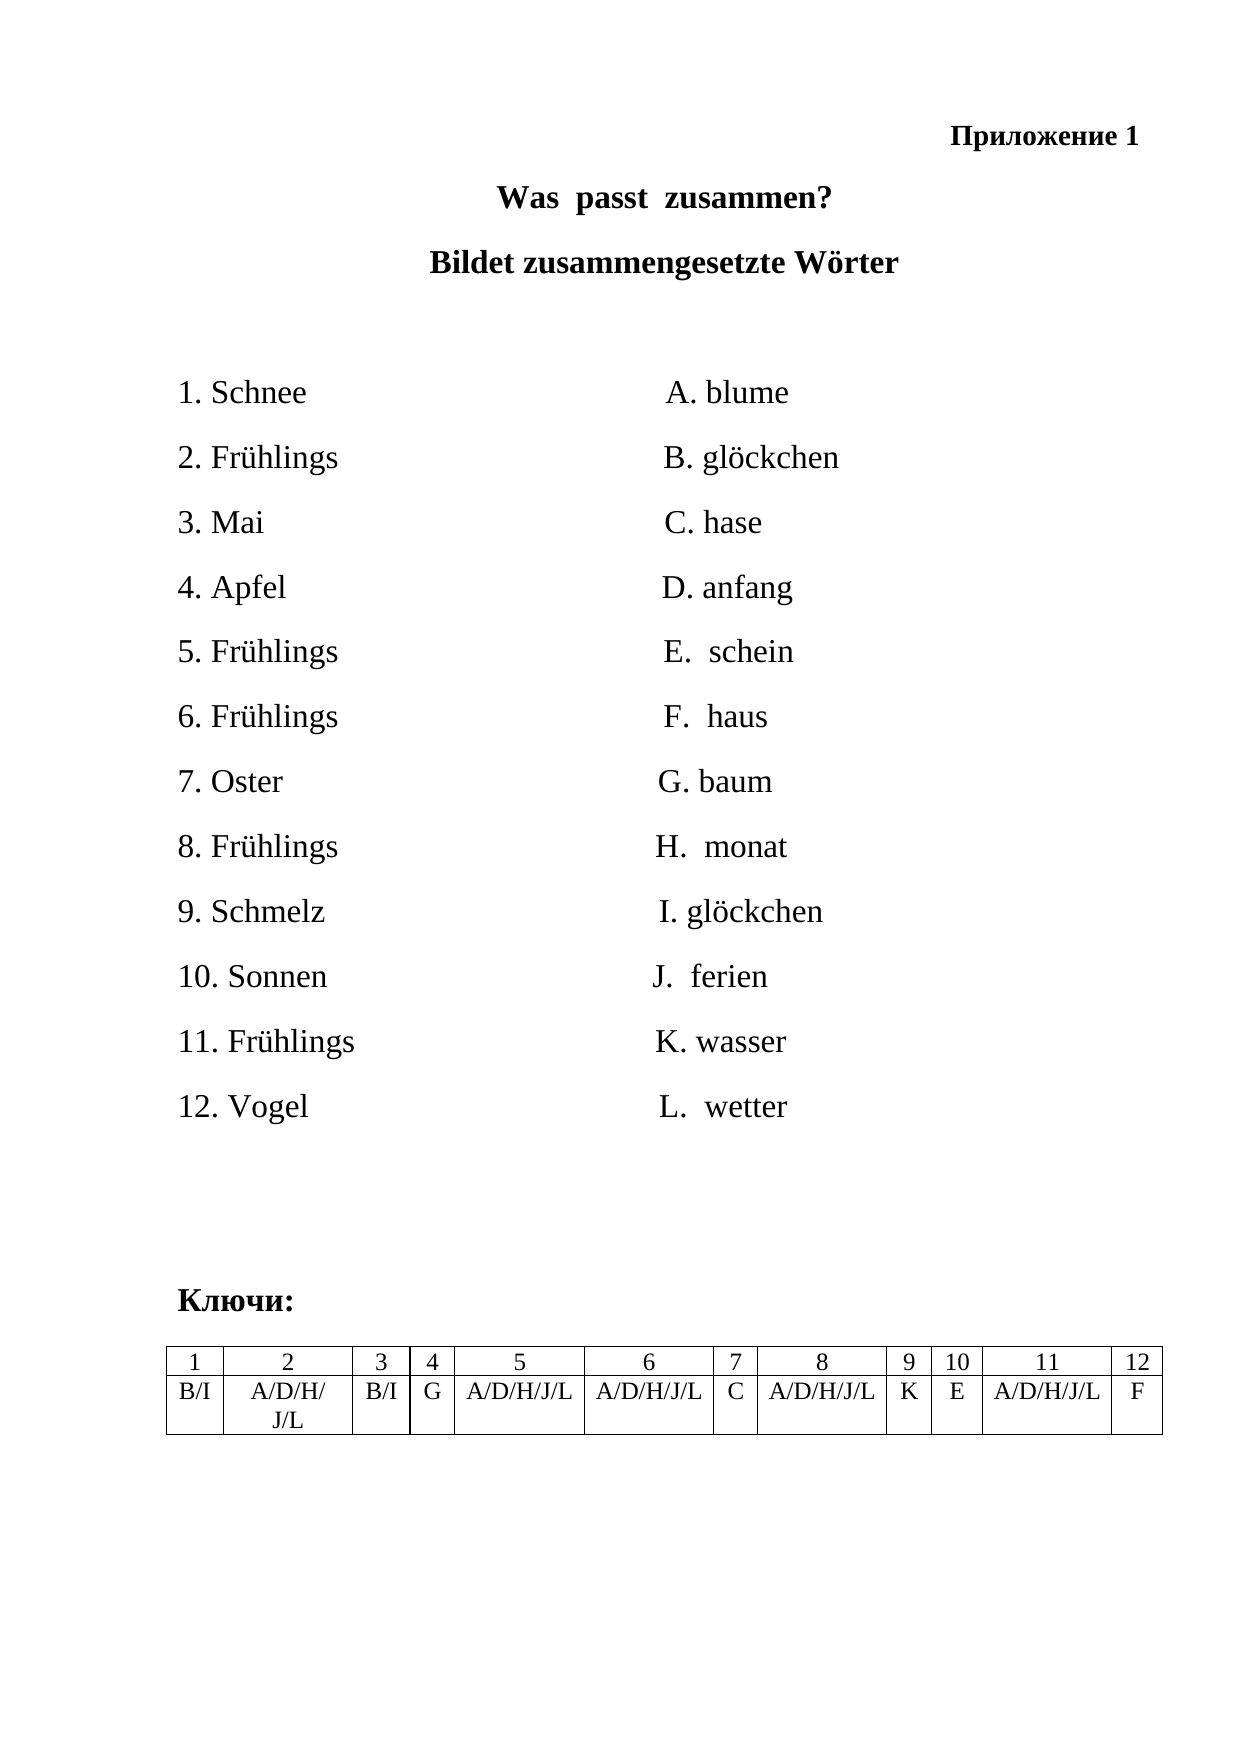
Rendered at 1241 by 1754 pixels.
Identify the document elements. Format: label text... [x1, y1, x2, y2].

table_header 1 [167, 1347, 223, 1375]
table_cell E [932, 1376, 982, 1434]
text 2. Frühlings B. glöckchen [177, 437, 1152, 475]
text 8. Frühlings H. monat [177, 826, 1152, 865]
text Ключи: [177, 1281, 1152, 1319]
text 12. Vogel L. wetter [177, 1086, 1152, 1124]
table_cell B/I [353, 1376, 409, 1434]
text Bildet zusammengesetzte Wörter [177, 242, 1152, 281]
table_header 7 [714, 1347, 757, 1375]
table_cell A/D/H/J/L [455, 1376, 584, 1434]
table_cell A/D/H/J/L [585, 1376, 713, 1434]
text 1. Schnee A. blume [177, 372, 1152, 411]
text Приложение 1 [177, 118, 1152, 152]
table_header 4 [411, 1347, 454, 1375]
table_cell F [1112, 1376, 1162, 1434]
table_cell A/D/H/J/L [224, 1376, 352, 1434]
text 9. Schmelz I. glöckchen [177, 891, 1152, 930]
table_cell C [714, 1376, 757, 1434]
table_cell K [887, 1376, 931, 1434]
text 3. Mai C. hase [177, 502, 1152, 540]
table_cell B/I [167, 1376, 223, 1434]
text 4. Apfel D. anfang [177, 567, 1152, 605]
table_cell A/D/H/J/L [983, 1376, 1111, 1434]
table_header 9 [887, 1347, 931, 1375]
text 5. Frühlings E. schein [177, 632, 1152, 670]
table_header 8 [758, 1347, 886, 1375]
table_header 6 [585, 1347, 713, 1375]
text Was passt zusammen? [177, 177, 1152, 216]
table_cell A/D/H/J/L [758, 1376, 886, 1434]
table_header 5 [455, 1347, 584, 1375]
table_header 11 [983, 1347, 1111, 1375]
table_header 3 [353, 1347, 409, 1375]
text 7. Oster G. baum [177, 762, 1152, 800]
table_header 2 [224, 1347, 352, 1375]
text 10. Sonnen J. ferien [177, 956, 1152, 994]
table_cell G [411, 1376, 454, 1434]
table_header 10 [932, 1347, 982, 1375]
text 11. Frühlings K. wasser [177, 1021, 1152, 1059]
table_header 12 [1112, 1347, 1162, 1375]
text 6. Frühlings F. haus [177, 697, 1152, 735]
